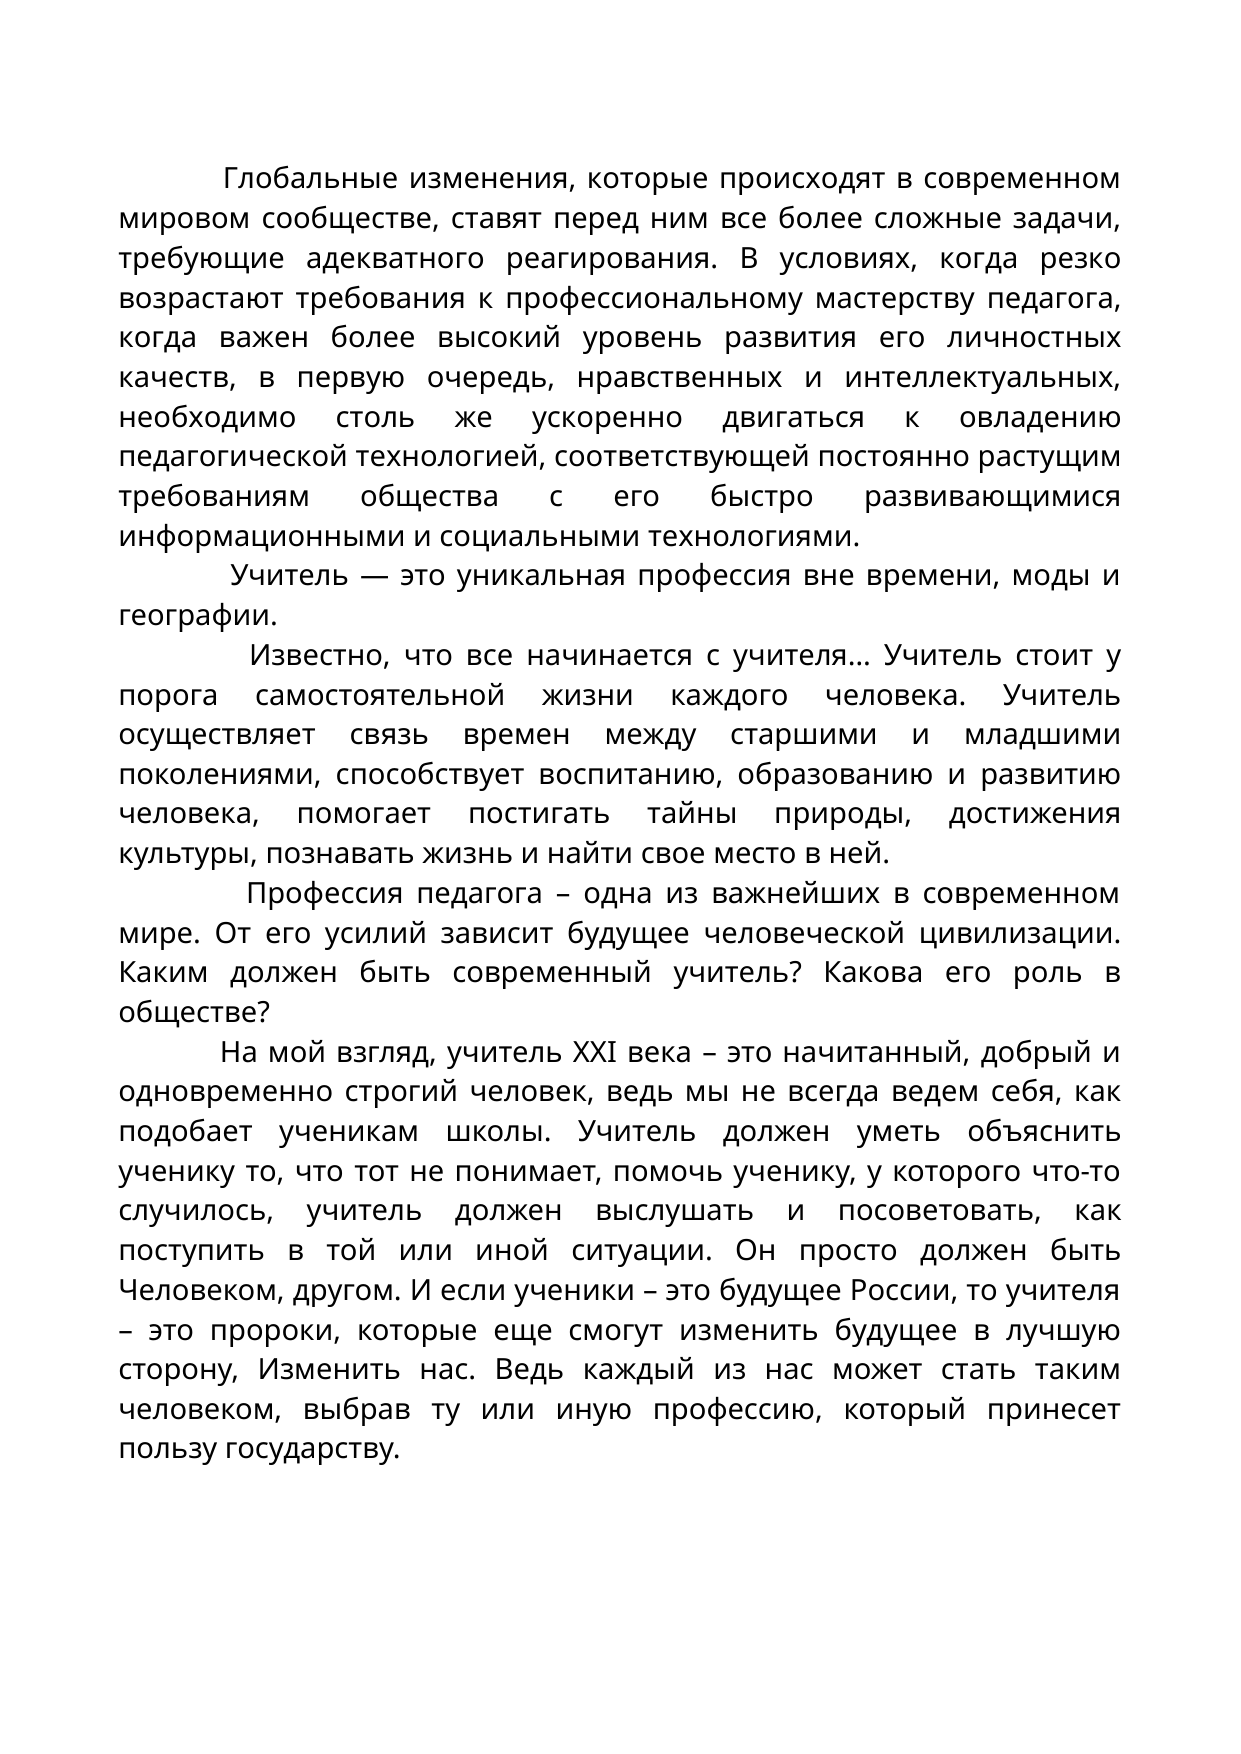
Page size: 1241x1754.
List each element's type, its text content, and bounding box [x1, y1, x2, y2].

text Глобальные изменения, которые происходят в современном мировом сообществе, ставят перед ним все более сложные задачи, требующие адекватного реагирования. В условиях, когда резко возрастают требования к профессиональному мастерству педагога, когда важен более высокий уровень развития его личностных качеств, в первую очередь, нравственных и интеллектуальных, необходимо столь же ускоренно двигаться к овладению педагогической технологией, соответствующей постоянно растущим требованиям общества с его быстро развивающимися информационными и социальными технологиями. [118, 158, 1122, 555]
text Учитель — это уникальная профессия вне времени, моды и географии. [118, 555, 1122, 634]
text На мой взгляд, учитель XXI века – это начитанный, добрый и одновременно строгий человек, ведь мы не всегда ведем себя, как подобает ученикам школы. Учитель должен уметь объяснить ученику то, что тот не понимает, помочь ученику, у которого что-то случилось, учитель должен выслушать и посоветовать, как поступить в той или иной ситуации. Он просто должен быть Человеком, другом. И если ученики – это будущее России, то учителя – это пророки, которые еще смогут изменить будущее в лучшую сторону, Изменить нас. Ведь каждый из нас может стать таким человеком, выбрав ту или иную профессию, который принесет пользу государству. [118, 1031, 1122, 1467]
text Профессия педагога – одна из важнейших в современном мире. От его усилий зависит будущее человеческой цивилизации. Каким должен быть современный учитель? Какова его роль в обществе? [118, 872, 1122, 1031]
text Известно, что все начинается с учителя… Учитель стоит у порога самостоятельной жизни каждого человека. Учитель осуществляет связь времен между старшими и младшими поколениями, способствует воспитанию, образованию и развитию человека, помогает постигать тайны природы, достижения культуры, познавать жизнь и найти свое место в ней. [118, 634, 1122, 872]
